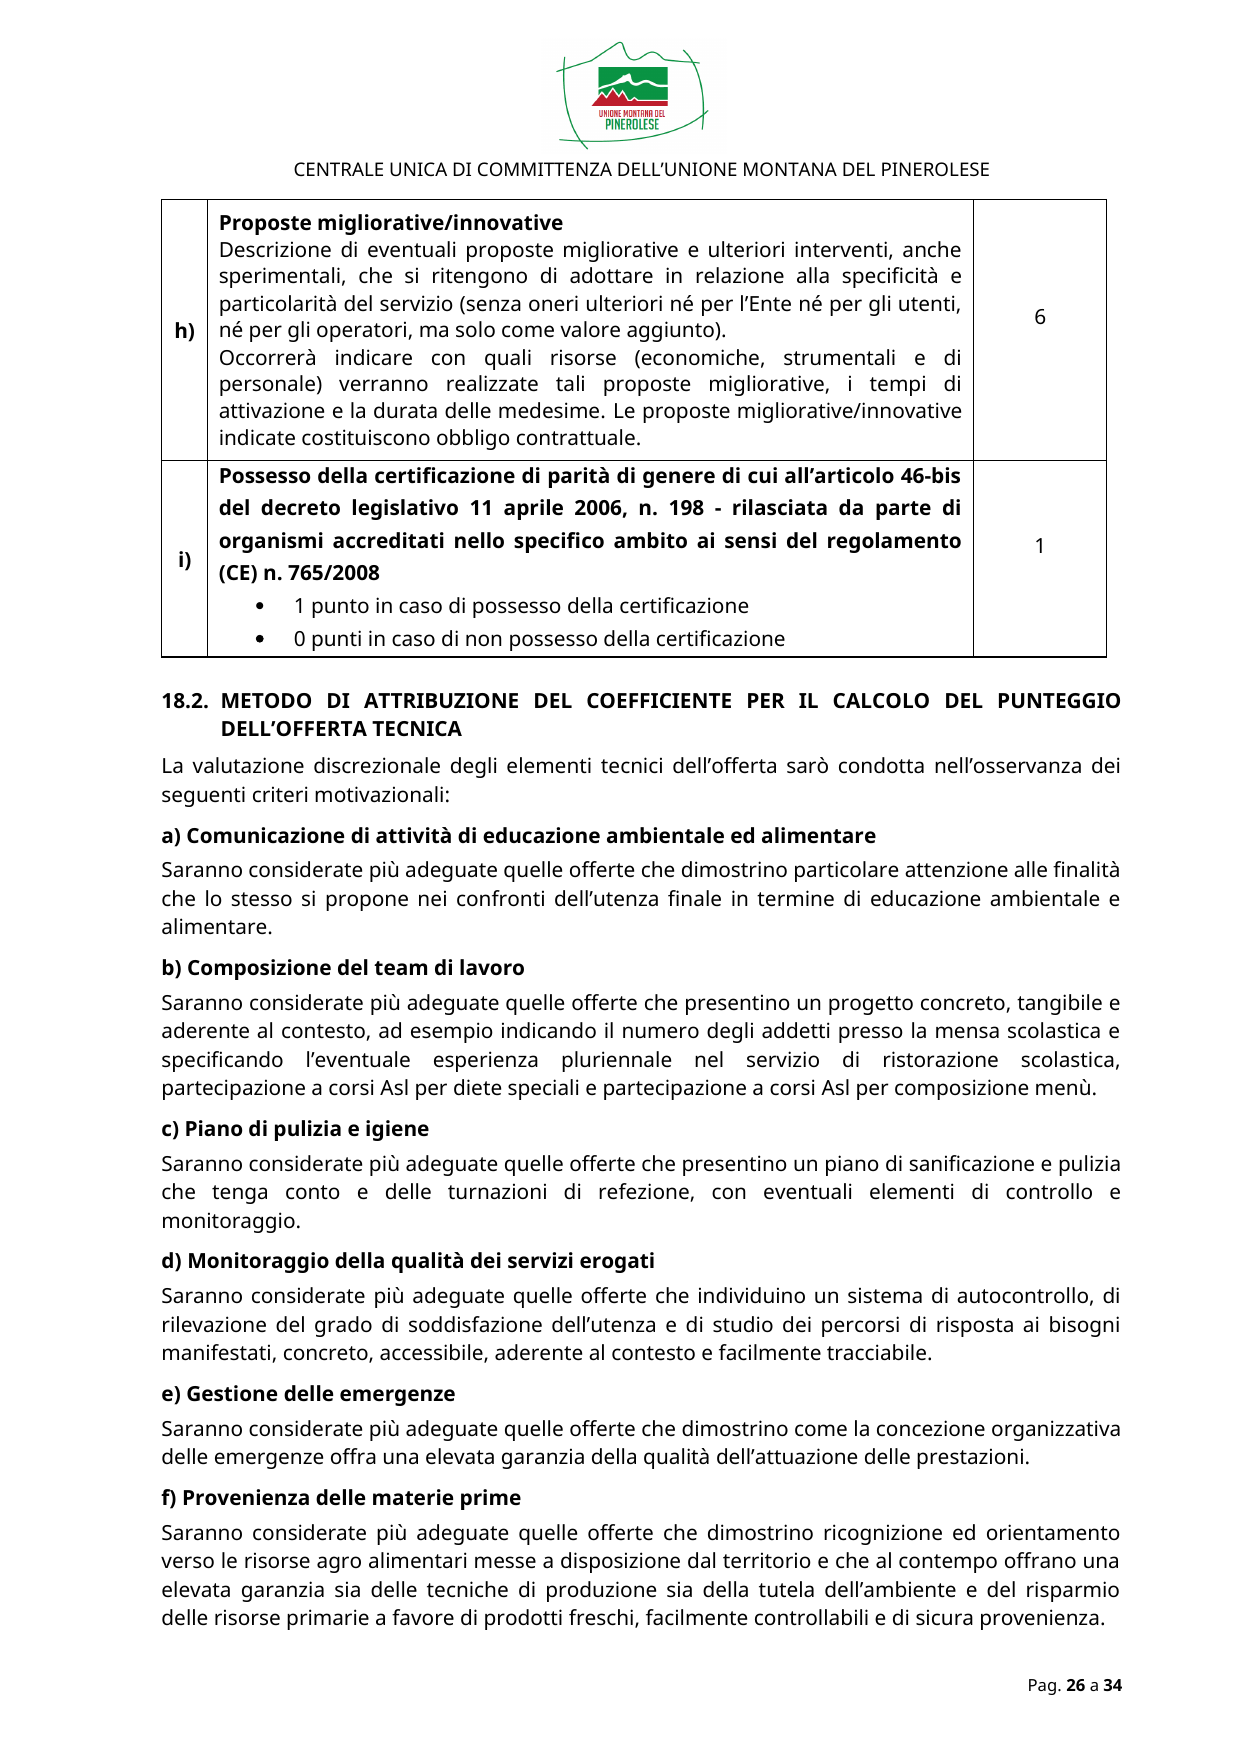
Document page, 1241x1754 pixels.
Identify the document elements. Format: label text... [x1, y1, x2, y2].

text Saranno considerate più adeguate quelle offerte che dimostrino come la concezione organizzativa delle emergenze offra una elevata garanzia della qualità dell’attuazione delle prestazioni. [161, 1414, 1122, 1471]
text La valutazione discrezionale degli elementi tecnici dell’offerta sarò condotta nell’osservanza dei seguenti criteri motivazionali: [161, 751, 1122, 808]
text d) Monitoraggio della qualità dei servizi erogati [161, 1247, 1122, 1275]
text b) Composizione del team di lavoro [161, 953, 1122, 982]
table_cell 6 [974, 200, 1106, 460]
text f) Provenienza delle materie prime [161, 1483, 1122, 1512]
table_cell Proposte migliorative/innovative Descrizione di eventuali proposte migliorative e ulteriori interventi, anche sperimentali, che si ritengono di adottare in relazione alla specificità e particolarità del servizio (senza oneri ulteriori né per l’Ente né per gli utenti, né per gli operatori, ma solo come valore aggiunto). Occorrerà indicare con quali risorse (economiche, strumentali e di personale) verranno realizzate tali proposte migliorative, i tempi di attivazione e la durata delle medesime. Le proposte migliorative/innovative indicate costituiscono obbligo contrattuale. [208, 200, 973, 460]
text Saranno considerate più adeguate quelle offerte che presentino un piano di sanificazione e pulizia che tenga conto e delle turnazioni di refezione, con eventuali elementi di controllo e monitoraggio. [161, 1149, 1122, 1234]
text Saranno considerate più adeguate quelle offerte che individuino un sistema di autocontrollo, di rilevazione del grado di soddisfazione dell’utenza e di studio dei percorsi di risposta ai bisogni manifestati, concreto, accessibile, aderente al contesto e facilmente tracciabile. [161, 1281, 1122, 1367]
subtitle METODO DI ATTRIBUZIONE DEL COEFFICIENTE PER IL CALCOLO DEL PUNTEGGIO DELL’OFFERTA TECNICA [161, 686, 1122, 743]
text c) Piano di pulizia e igiene [161, 1114, 1122, 1143]
text e) Gestione delle emergenze [161, 1379, 1122, 1408]
text Saranno considerate più adeguate quelle offerte che dimostrino particolare attenzione alle finalità che lo stesso si propone nei confronti dell’utenza finale in termine di educazione ambientale e alimentare. [161, 855, 1122, 941]
table_cell 1 [974, 461, 1106, 656]
table_cell i) [162, 461, 207, 656]
text Saranno considerate più adeguate quelle offerte che dimostrino ricognizione ed orientamento verso le risorse agro alimentari messe a disposizione dal territorio e che al contempo offrano una elevata garanzia sia delle tecniche di produzione sia della tutela dell’ambiente e del risparmio delle risorse primarie a favore di prodotti freschi, facilmente controllabili e di sicura provenienza. [161, 1518, 1122, 1632]
table_cell Possesso della certificazione di parità di genere di cui all’articolo 46-bis del decreto legislativo 11 aprile 2006, n. 198 - rilasciata da parte di organismi accreditati nello specifico ambito ai sensi del regolamento (CE) n. 765/2008 1 punto in caso di possesso della certificazione 0 punti in caso di non possesso della certificazione [208, 461, 973, 656]
table_cell h) [162, 200, 207, 460]
text a) Comunicazione di attività di educazione ambientale ed alimentare [161, 821, 1122, 849]
text Saranno considerate più adeguate quelle offerte che presentino un progetto concreto, tangibile e aderente al contesto, ad esempio indicando il numero degli addetti presso la mensa scolastica e specificando l’eventuale esperienza pluriennale nel servizio di ristorazione scolastica, partecipazione a corsi Asl per diete speciali e partecipazione a corsi Asl per composizione menù. [161, 988, 1122, 1102]
